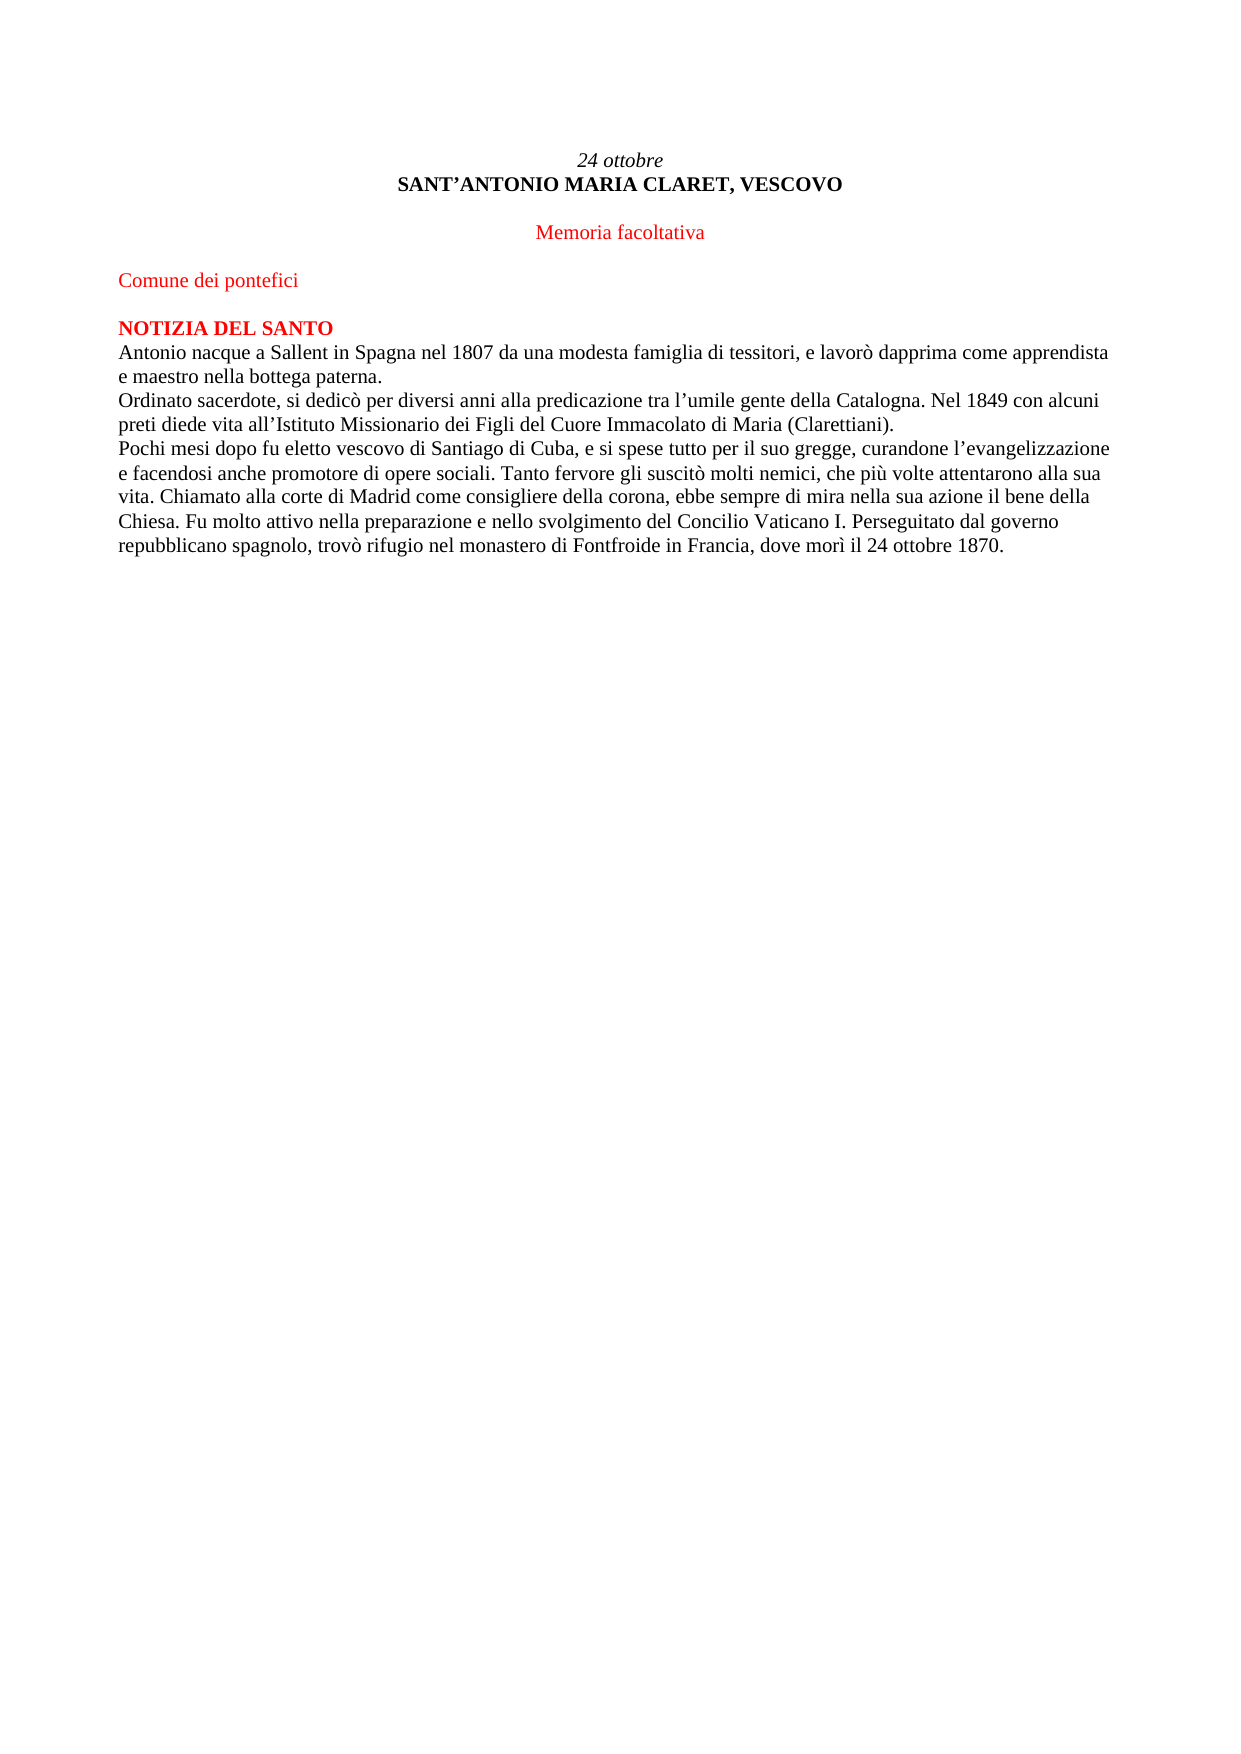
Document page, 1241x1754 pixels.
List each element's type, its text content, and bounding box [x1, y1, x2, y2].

text Memoria facoltativa [118, 220, 1122, 244]
text Antonio nacque a Sallent in Spagna nel 1807 da una modesta famiglia di tessitori, e lavorò dapprima come apprendista e maestro nella bottega paterna. [118, 340, 1122, 388]
text NOTIZIA DEL SANTO [118, 316, 1122, 340]
text SANT’ANTONIO MARIA CLARET, VESCOVO [118, 172, 1122, 196]
text Comune dei pontefici [118, 268, 1122, 292]
text Ordinato sacerdote, si dedicò per diversi anni alla predicazione tra l’umile gente della Catalogna. Nel 1849 con alcuni preti diede vita all’Istituto Missionario dei Figli del Cuore Immacolato di Maria (Clarettiani). [118, 388, 1122, 436]
text Pochi mesi dopo fu eletto vescovo di Santiago di Cuba, e si spese tutto per il suo gregge, curandone l’evangelizzazione e facendosi anche promotore di opere sociali. Tanto fervore gli suscitò molti nemici, che più volte attentarono alla sua vita. Chiamato alla corte di Madrid come consigliere della corona, ebbe sempre di mira nella sua azione il bene della Chiesa. Fu molto attivo nella preparazione e nello svolgimento del Concilio Vaticano I. Perseguitato dal governo repubblicano spagnolo, trovò rifugio nel monastero di Fontfroide in Francia, dove morì il 24 ottobre 1870. [118, 436, 1122, 557]
text 24 ottobre [118, 148, 1122, 172]
